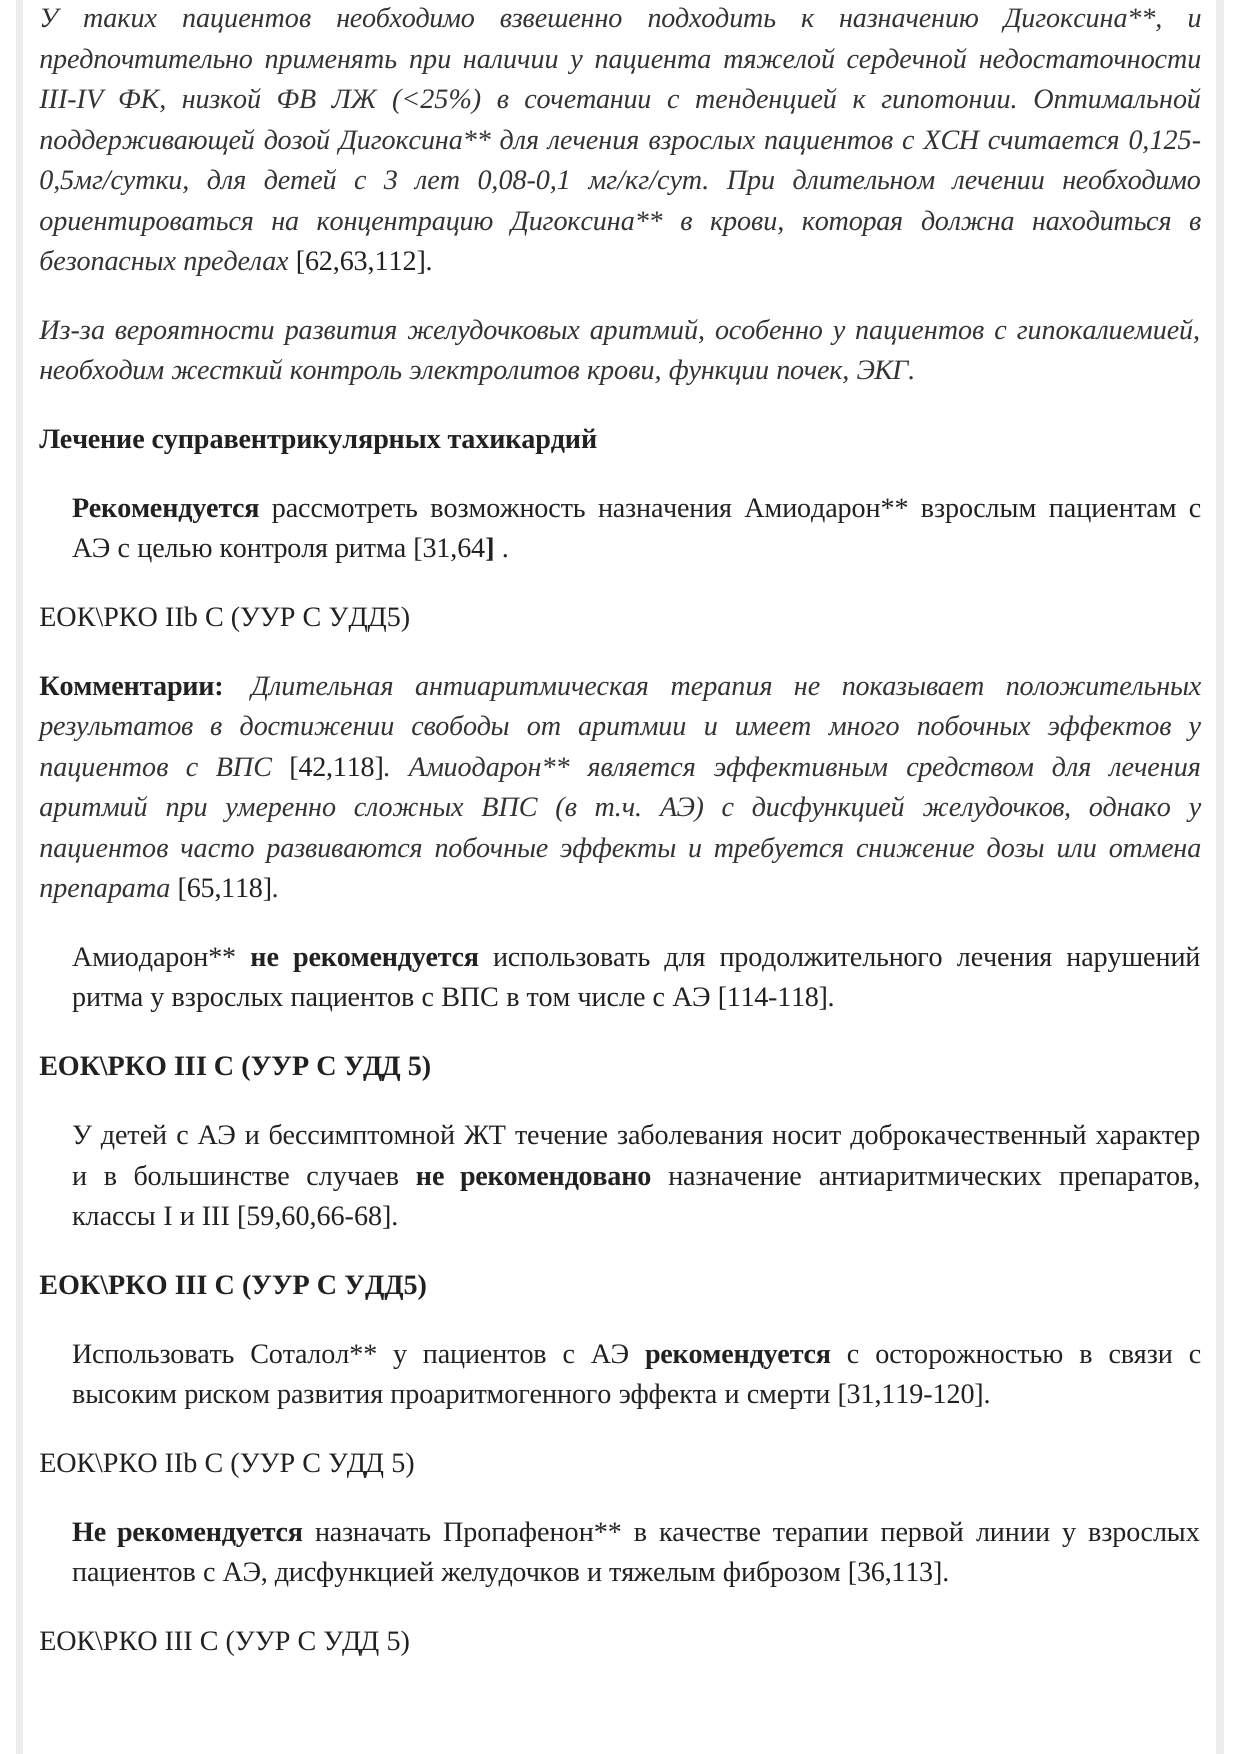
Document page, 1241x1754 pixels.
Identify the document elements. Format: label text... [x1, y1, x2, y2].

text ЕОК\РКО IIb C (УУР С УДД5) [39, 600, 1236, 633]
text Рекомендуется рассмотреть возможность назначения Амиодарон** взрослым пациентам с АЭ с целью контроля ритма [31,64] . [72, 491, 1201, 564]
subtitle ЕОК\РКО III C (УУР С УДД5) [39, 1268, 1236, 1300]
text Не рекомендуется назначать Пропафенон** в качестве терапии первой линии у взрослых пациентов с АЭ, дисфункцией желудочков и тяжелым фиброзом [36,113]. [72, 1515, 1200, 1588]
text ЕОК\РКО III C (УУР С УДД 5) [39, 1624, 1236, 1656]
subtitle Лечение суправентрикулярных тахикардий [39, 422, 1236, 454]
subtitle ЕОК\РКО III C (УУР С УДД 5) [39, 1049, 1236, 1082]
text Использовать Соталол** у пациентов с АЭ рекомендуется с осторожностью в связи с высоким риском развития проаритмогенного эффекта и смерти [31,119-120]. [72, 1337, 1201, 1409]
text Амиодарон** не рекомендуется использовать для продолжительного лечения нарушений ритма у взрослых пациентов с ВПС в том числе с АЭ [114-118]. [72, 940, 1200, 1013]
text Комментарии: Длительная антиаритмическая терапия не показывает положительных результатов в достижении свободы от аритмии и имеет много побочных эффектов у пациентов с ВПС [42,118]. Амиодарон** является эффективным средством для лечения аритмий при умеренно сложных ВПС (в т.ч. АЭ) с дисфункцией желудочков, однако у пациентов часто развиваются побочные эффекты и требуется снижение дозы или отмена препарата [65,118]. [39, 669, 1201, 903]
text У детей с АЭ и бессимптомной ЖТ течение заболевания носит доброкачественный характер и в большинстве случаев не рекомендовано назначение антиаритмических препаратов, классы I и III [59,60,66-68]. [72, 1118, 1201, 1231]
text ЕОК\РКО IIb C (УУР С УДД 5) [39, 1446, 1236, 1478]
text Из-за вероятности развития желудочковых аритмий, особенно у пациентов с гипокалиемией, необходим жесткий контроль электролитов крови, функции почек, ЭКГ. [39, 313, 1201, 386]
text У таких пациентов необходимо взвешенно подходить к назначению Дигоксина**, и предпочтительно применять при наличии у пациента тяжелой сердечной недостаточности III-IV ФК, низкой ФВ ЛЖ (<25%) в сочетании с тенденцией к гипотонии. Оптимальной поддерживающей дозой Дигоксина** для лечения взрослых пациентов с ХСН считается 0,125- 0,5мг/сутки, для детей с 3 лет 0,08-0,1 мг/кг/сут. При длительном лечении необходимо ориентироваться на концентрацию Дигоксина** в крови, которая должна находиться в безопасных пределах [62,63,112]. [39, 1, 1201, 276]
